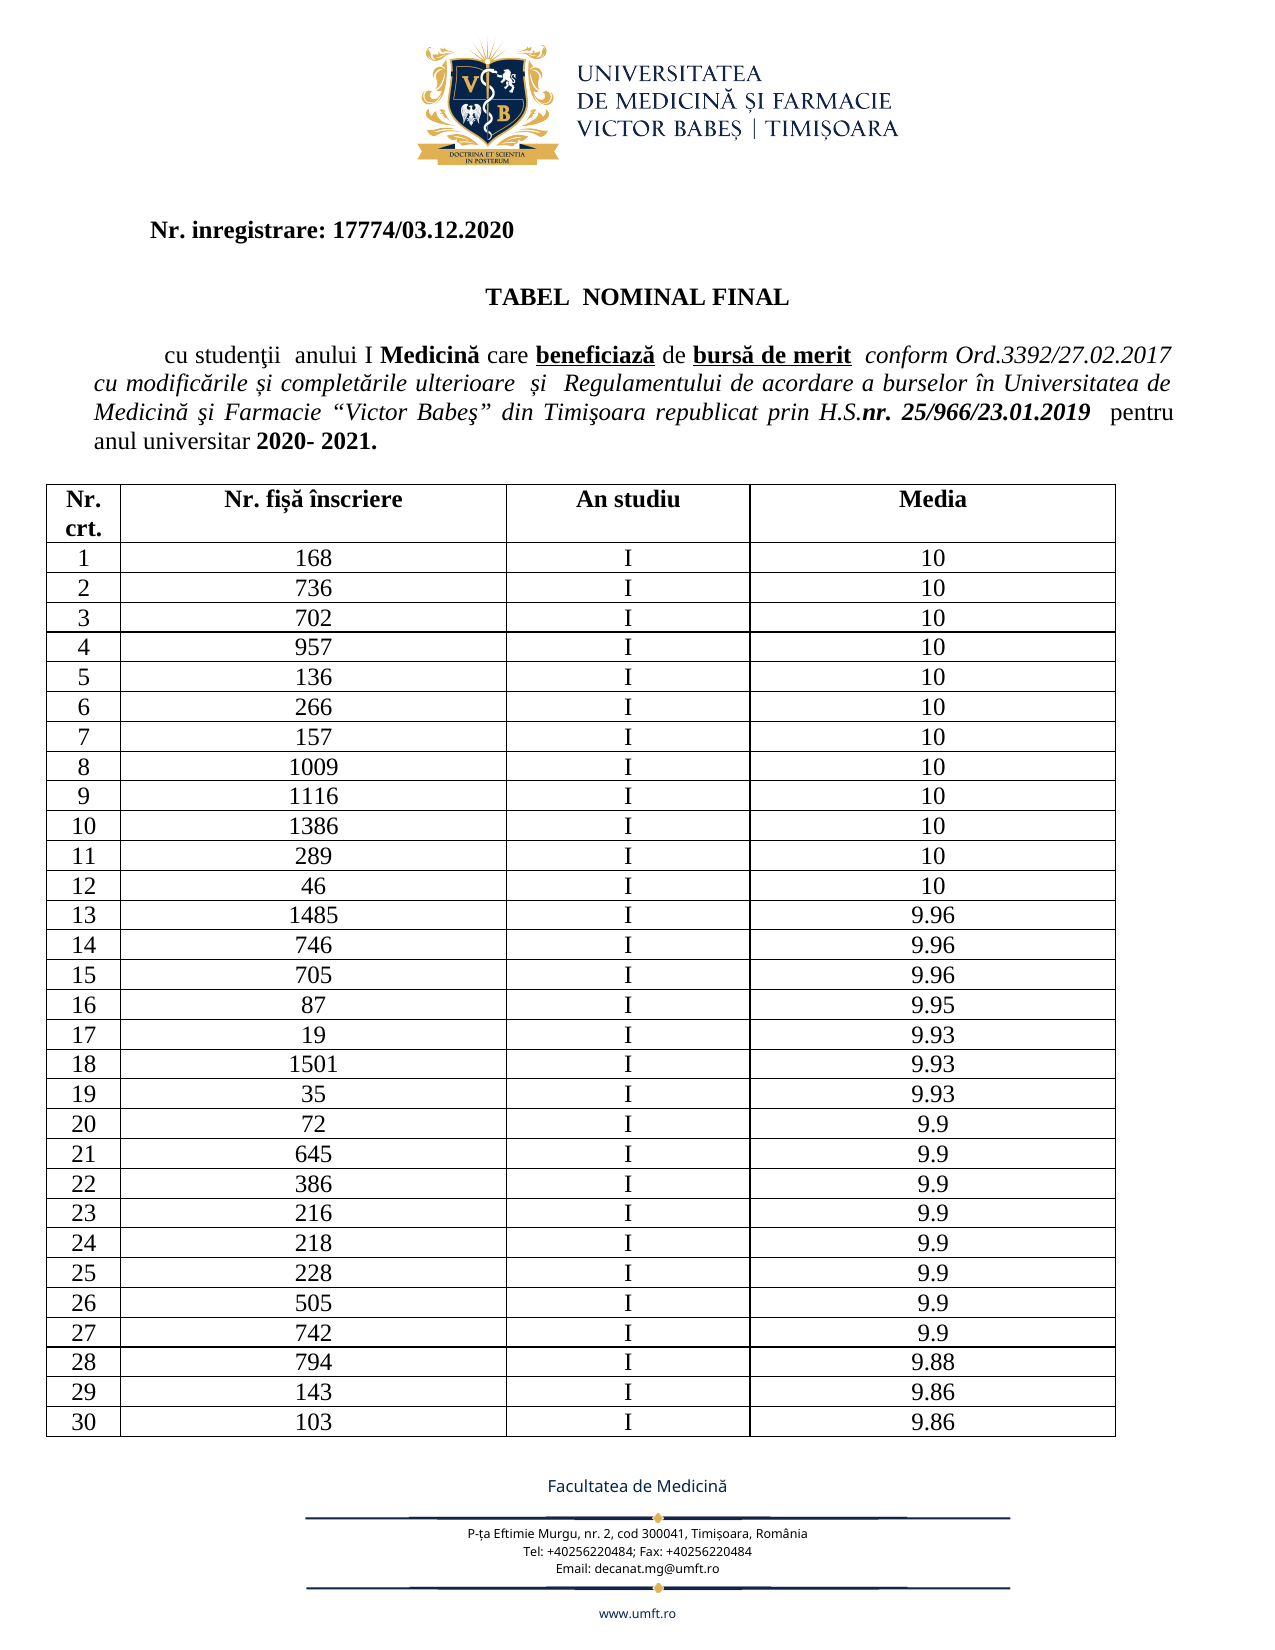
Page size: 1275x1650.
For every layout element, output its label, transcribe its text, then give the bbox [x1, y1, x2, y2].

table_cell 143 [121, 1377, 506, 1406]
table_cell 157 [121, 722, 506, 751]
table_header An studiu [507, 485, 749, 542]
table_cell 26 [47, 1288, 120, 1317]
table_cell 794 [121, 1348, 506, 1376]
table_cell 20 [47, 1109, 120, 1138]
table_cell 9.9 [751, 1199, 1115, 1227]
table_cell 289 [121, 841, 506, 870]
table_cell I [507, 543, 749, 572]
table_cell 9.95 [751, 990, 1115, 1019]
table_cell 10 [751, 841, 1115, 870]
table_cell 10 [47, 811, 120, 840]
table_cell 4 [47, 633, 120, 661]
table_cell 1386 [121, 811, 506, 840]
text Nr. inregistrare: 17774/03.12.2020 [150, 215, 1125, 244]
table_cell 1116 [121, 781, 506, 810]
table_cell 266 [121, 692, 506, 721]
table_cell 22 [47, 1169, 120, 1197]
table_cell 742 [121, 1318, 506, 1346]
table_cell 505 [121, 1288, 506, 1317]
text cu studenţii anului I Medicină care beneficiază de bursă de merit conform Ord.3392/27.02.2017 cu modificările și completările ulterioare și Regulamentului de acordare a burselor în Universitatea de Medicină şi Farmacie “Victor Babeş” din Timişoara republicat prin H.S.nr. 25/966/23.01.2019 pentru anul universitar 2020- 2021. [94, 340, 1174, 455]
table_cell 27 [47, 1318, 120, 1346]
table_cell 736 [121, 573, 506, 602]
table_cell I [507, 871, 749, 899]
table_cell I [507, 811, 749, 840]
table_cell 9.9 [751, 1288, 1115, 1317]
table_header Nr. fișă înscriere [121, 485, 506, 542]
table_cell 46 [121, 871, 506, 899]
table_cell 25 [47, 1258, 120, 1287]
table_cell 9.96 [751, 930, 1115, 959]
table_cell 9.86 [751, 1377, 1115, 1406]
table_cell 30 [47, 1407, 120, 1436]
table_cell 5 [47, 662, 120, 691]
table_cell I [507, 692, 749, 721]
table_cell 19 [121, 1020, 506, 1048]
table_cell I [507, 990, 749, 1019]
table_cell 216 [121, 1199, 506, 1227]
table_cell 72 [121, 1109, 506, 1138]
table_cell 1485 [121, 901, 506, 929]
table_cell 21 [47, 1139, 120, 1168]
table_header Media [751, 485, 1115, 542]
table_cell I [507, 960, 749, 989]
table_cell 9.93 [751, 1050, 1115, 1078]
table_cell 228 [121, 1258, 506, 1287]
table_cell 705 [121, 960, 506, 989]
text TABEL NOMINAL FINAL [150, 282, 1125, 311]
table_cell I [507, 901, 749, 929]
table_cell 10 [751, 603, 1115, 631]
table_cell 10 [751, 573, 1115, 602]
table_cell 9.96 [751, 901, 1115, 929]
table_cell 645 [121, 1139, 506, 1168]
table_cell I [507, 1109, 749, 1138]
table_cell 9 [47, 781, 120, 810]
table_cell I [507, 1079, 749, 1108]
table_header Nr. crt. [47, 485, 120, 542]
table_cell 9.9 [751, 1258, 1115, 1287]
table_cell 1 [47, 543, 120, 572]
table_cell I [507, 1407, 749, 1436]
table_cell 9.9 [751, 1318, 1115, 1346]
table_cell 87 [121, 990, 506, 1019]
table_cell 12 [47, 871, 120, 899]
table_cell 218 [121, 1228, 506, 1257]
table_cell 9.88 [751, 1348, 1115, 1376]
table_cell I [507, 1348, 749, 1376]
table_cell 19 [47, 1079, 120, 1108]
table_cell 9.9 [751, 1109, 1115, 1138]
table_cell 3 [47, 603, 120, 631]
table_cell 7 [47, 722, 120, 751]
table_cell 10 [751, 781, 1115, 810]
table_cell 9.86 [751, 1407, 1115, 1436]
table_cell 29 [47, 1377, 120, 1406]
table_cell 11 [47, 841, 120, 870]
table_cell 10 [751, 692, 1115, 721]
table_cell 10 [751, 722, 1115, 751]
table_cell 1009 [121, 752, 506, 780]
table_cell I [507, 1258, 749, 1287]
table_cell 24 [47, 1228, 120, 1257]
table_cell 35 [121, 1079, 506, 1108]
table_cell 9.93 [751, 1079, 1115, 1108]
table_cell 702 [121, 603, 506, 631]
table_cell 10 [751, 662, 1115, 691]
table_cell 9.9 [751, 1169, 1115, 1197]
table_cell 10 [751, 752, 1115, 780]
table_cell I [507, 722, 749, 751]
table_cell I [507, 1318, 749, 1346]
table_cell I [507, 1169, 749, 1197]
table_cell 1501 [121, 1050, 506, 1078]
table_cell I [507, 1050, 749, 1078]
table_cell I [507, 603, 749, 631]
table_cell I [507, 662, 749, 691]
table_cell 16 [47, 990, 120, 1019]
table_cell I [507, 1020, 749, 1048]
table_cell I [507, 781, 749, 810]
picture [302, 1513, 1013, 1523]
table_cell I [507, 1139, 749, 1168]
table_cell 2 [47, 573, 120, 602]
table_cell I [507, 1199, 749, 1227]
table_cell 10 [751, 811, 1115, 840]
table_cell I [507, 1377, 749, 1406]
table_cell 9.9 [751, 1139, 1115, 1168]
table_cell I [507, 841, 749, 870]
table_cell 15 [47, 960, 120, 989]
table_cell 18 [47, 1050, 120, 1078]
table_cell I [507, 1228, 749, 1257]
table_cell I [507, 1288, 749, 1317]
table_cell 13 [47, 901, 120, 929]
table_cell 746 [121, 930, 506, 959]
table_cell 136 [121, 662, 506, 691]
picture [303, 1583, 1013, 1593]
table_cell 28 [47, 1348, 120, 1376]
picture [417, 34, 899, 165]
table_cell 17 [47, 1020, 120, 1048]
table_cell 168 [121, 543, 506, 572]
table_cell 8 [47, 752, 120, 780]
table_cell 9.96 [751, 960, 1115, 989]
table_cell 10 [751, 633, 1115, 661]
table_cell 957 [121, 633, 506, 661]
table_cell 10 [751, 871, 1115, 899]
table_cell I [507, 633, 749, 661]
table_cell 386 [121, 1169, 506, 1197]
table_cell 103 [121, 1407, 506, 1436]
table_cell 23 [47, 1199, 120, 1227]
table_cell I [507, 752, 749, 780]
table_cell I [507, 573, 749, 602]
table_cell 14 [47, 930, 120, 959]
table_cell 9.93 [751, 1020, 1115, 1048]
table_cell 10 [751, 543, 1115, 572]
table_cell 9.9 [751, 1228, 1115, 1257]
table_cell I [507, 930, 749, 959]
table_cell 6 [47, 692, 120, 721]
